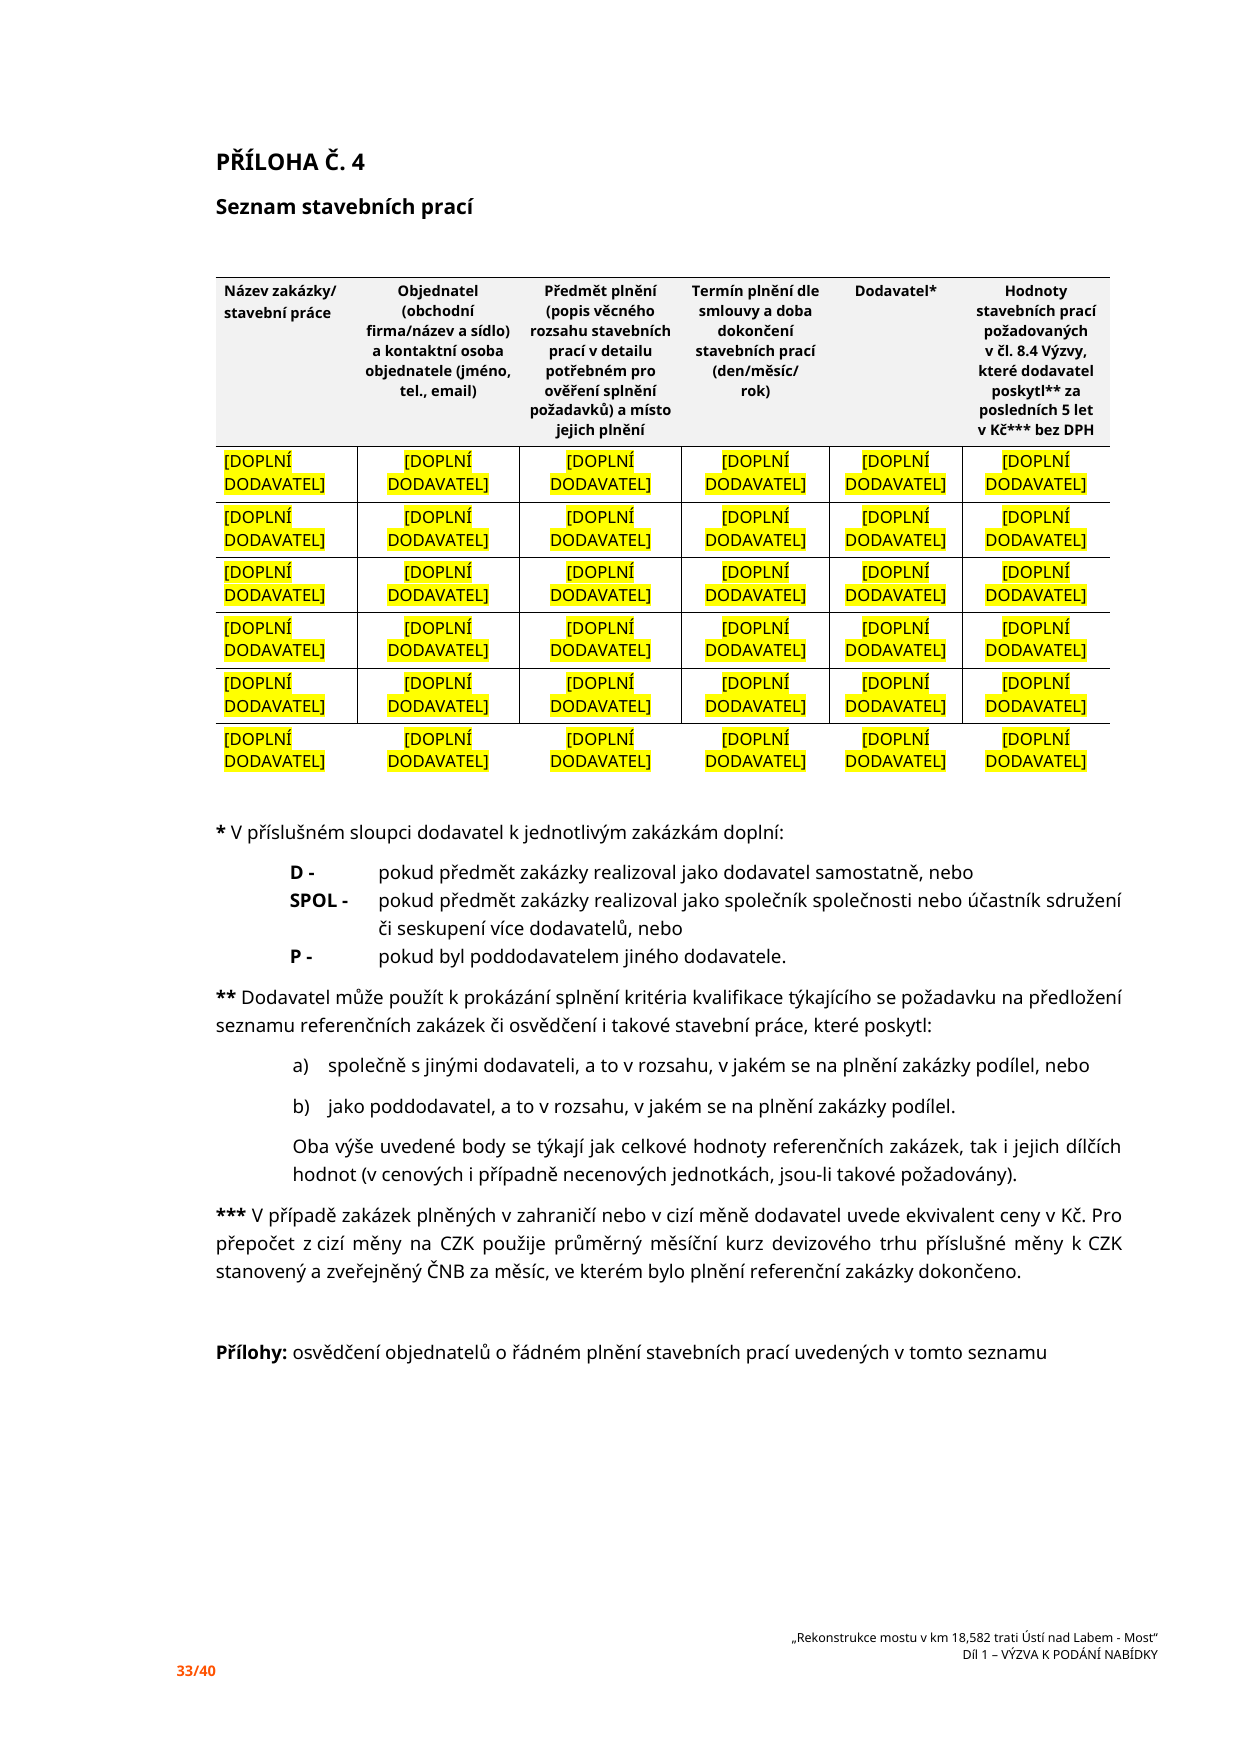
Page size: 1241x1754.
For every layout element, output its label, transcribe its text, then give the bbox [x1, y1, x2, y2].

table_cell [DOPLNÍ DODAVATEL] [963, 447, 1110, 501]
list společně s jinými dodavateli, a to v rozsahu, v jakém se na plnění zakázky podílel, nebo [292, 1053, 1122, 1078]
table_cell [DOPLNÍ DODAVATEL] [358, 503, 519, 557]
table_header Objednatel (obchodní firma/název a sídlo) a kontaktní osoba objednatele (jméno, tel., email) [357, 278, 519, 446]
table_cell [DOPLNÍ DODAVATEL] [520, 558, 681, 612]
table_cell [DOPLNÍ DODAVATEL] [520, 503, 681, 557]
table_cell [DOPLNÍ DODAVATEL] [216, 724, 357, 778]
text jako poddodavatel, a to v rozsahu, v jakém se na plnění zakázky podílel. [292, 1093, 1122, 1119]
table_cell [DOPLNÍ DODAVATEL] [682, 503, 829, 557]
table_cell [DOPLNÍ DODAVATEL] [962, 724, 1110, 778]
text D - pokud předmět zakázky realizoval jako dodavatel samostatně, nebo [289, 859, 1122, 885]
table_cell [DOPLNÍ DODAVATEL] [682, 558, 829, 612]
text Přílohy: osvědčení objednatelů o řádném plnění stavebních prací uvedených v tomto seznamu [216, 1339, 1122, 1365]
table_cell [DOPLNÍ DODAVATEL] [830, 613, 962, 668]
table_cell [DOPLNÍ DODAVATEL] [963, 613, 1110, 668]
table_cell [DOPLNÍ DODAVATEL] [358, 669, 519, 723]
text * V příslušném sloupci dodavatel k jednotlivým zakázkám doplní: [216, 819, 1122, 844]
table_header Termín plnění dle smlouvy a doba dokončení stavebních prací (den/měsíc/ rok) [682, 278, 829, 446]
table_cell [DOPLNÍ DODAVATEL] [216, 447, 357, 501]
table_cell [DOPLNÍ DODAVATEL] [519, 724, 682, 778]
table_cell [DOPLNÍ DODAVATEL] [520, 447, 681, 501]
text Příloha č. 4 [216, 146, 1122, 177]
table_cell [DOPLNÍ DODAVATEL] [963, 558, 1110, 612]
table_cell [DOPLNÍ DODAVATEL] [358, 447, 519, 501]
text ** Dodavatel může použít k prokázání splnění kritéria kvalifikace týkajícího se požadavku na předložení seznamu referenčních zakázek či osvědčení i takové stavební práce, které poskytl: [216, 984, 1122, 1038]
table_header Hodnoty stavebních prací požadovaných v čl. 8.4 Výzvy, které dodavatel poskytl** za posledních 5 let v Kč*** bez DPH [962, 278, 1110, 446]
text Seznam stavebních prací [216, 192, 1122, 221]
table_cell [DOPLNÍ DODAVATEL] [829, 724, 962, 778]
table_cell [DOPLNÍ DODAVATEL] [358, 613, 519, 668]
table_cell [DOPLNÍ DODAVATEL] [830, 503, 962, 557]
table_cell [DOPLNÍ DODAVATEL] [963, 669, 1110, 723]
table_cell [DOPLNÍ DODAVATEL] [682, 447, 829, 501]
table_cell [DOPLNÍ DODAVATEL] [520, 669, 681, 723]
table_cell [DOPLNÍ DODAVATEL] [520, 613, 681, 668]
text *** V případě zakázek plněných v zahraničí nebo v cizí měně dodavatel uvede ekvivalent ceny v Kč. Pro přepočet z cizí měny na CZK použije průměrný měsíční kurz devizového trhu příslušné měny k CZK stanovený a zveřejněný ČNB za měsíc, ve kterém bylo plnění referenční zakázky dokončeno. [216, 1202, 1122, 1284]
table_cell [DOPLNÍ DODAVATEL] [682, 724, 829, 778]
table_cell [DOPLNÍ DODAVATEL] [830, 558, 962, 612]
table_cell [DOPLNÍ DODAVATEL] [682, 613, 829, 668]
table_cell [DOPLNÍ DODAVATEL] [216, 613, 357, 668]
table_cell [DOPLNÍ DODAVATEL] [830, 669, 962, 723]
table_cell [DOPLNÍ DODAVATEL] [357, 724, 519, 778]
table_cell [DOPLNÍ DODAVATEL] [216, 503, 357, 557]
table_cell [DOPLNÍ DODAVATEL] [963, 503, 1110, 557]
table_cell [DOPLNÍ DODAVATEL] [830, 447, 962, 501]
table_header Předmět plnění (popis věcného rozsahu stavebních prací v detailu potřebném pro ověření splnění požadavků) a místo jejich plnění [519, 278, 682, 446]
table_header Dodavatel* [829, 278, 962, 446]
text SPOL - pokud předmět zakázky realizoval jako společník společnosti nebo účastník sdružení či seskupení více dodavatelů, nebo [289, 887, 1122, 941]
table_cell [DOPLNÍ DODAVATEL] [682, 669, 829, 723]
text P - pokud byl poddodavatelem jiného dodavatele. [289, 943, 1122, 969]
list Oba výše uvedené body se týkají jak celkové hodnoty referenčních zakázek, tak i jejich dílčích hodnot (v cenových i případně necenových jednotkách, jsou-li takové požadovány). [292, 1134, 1122, 1187]
table_cell [DOPLNÍ DODAVATEL] [216, 669, 357, 723]
table_header Název zakázky/ stavební práce [216, 278, 357, 446]
table_cell [DOPLNÍ DODAVATEL] [216, 558, 357, 612]
table_cell [DOPLNÍ DODAVATEL] [358, 558, 519, 612]
